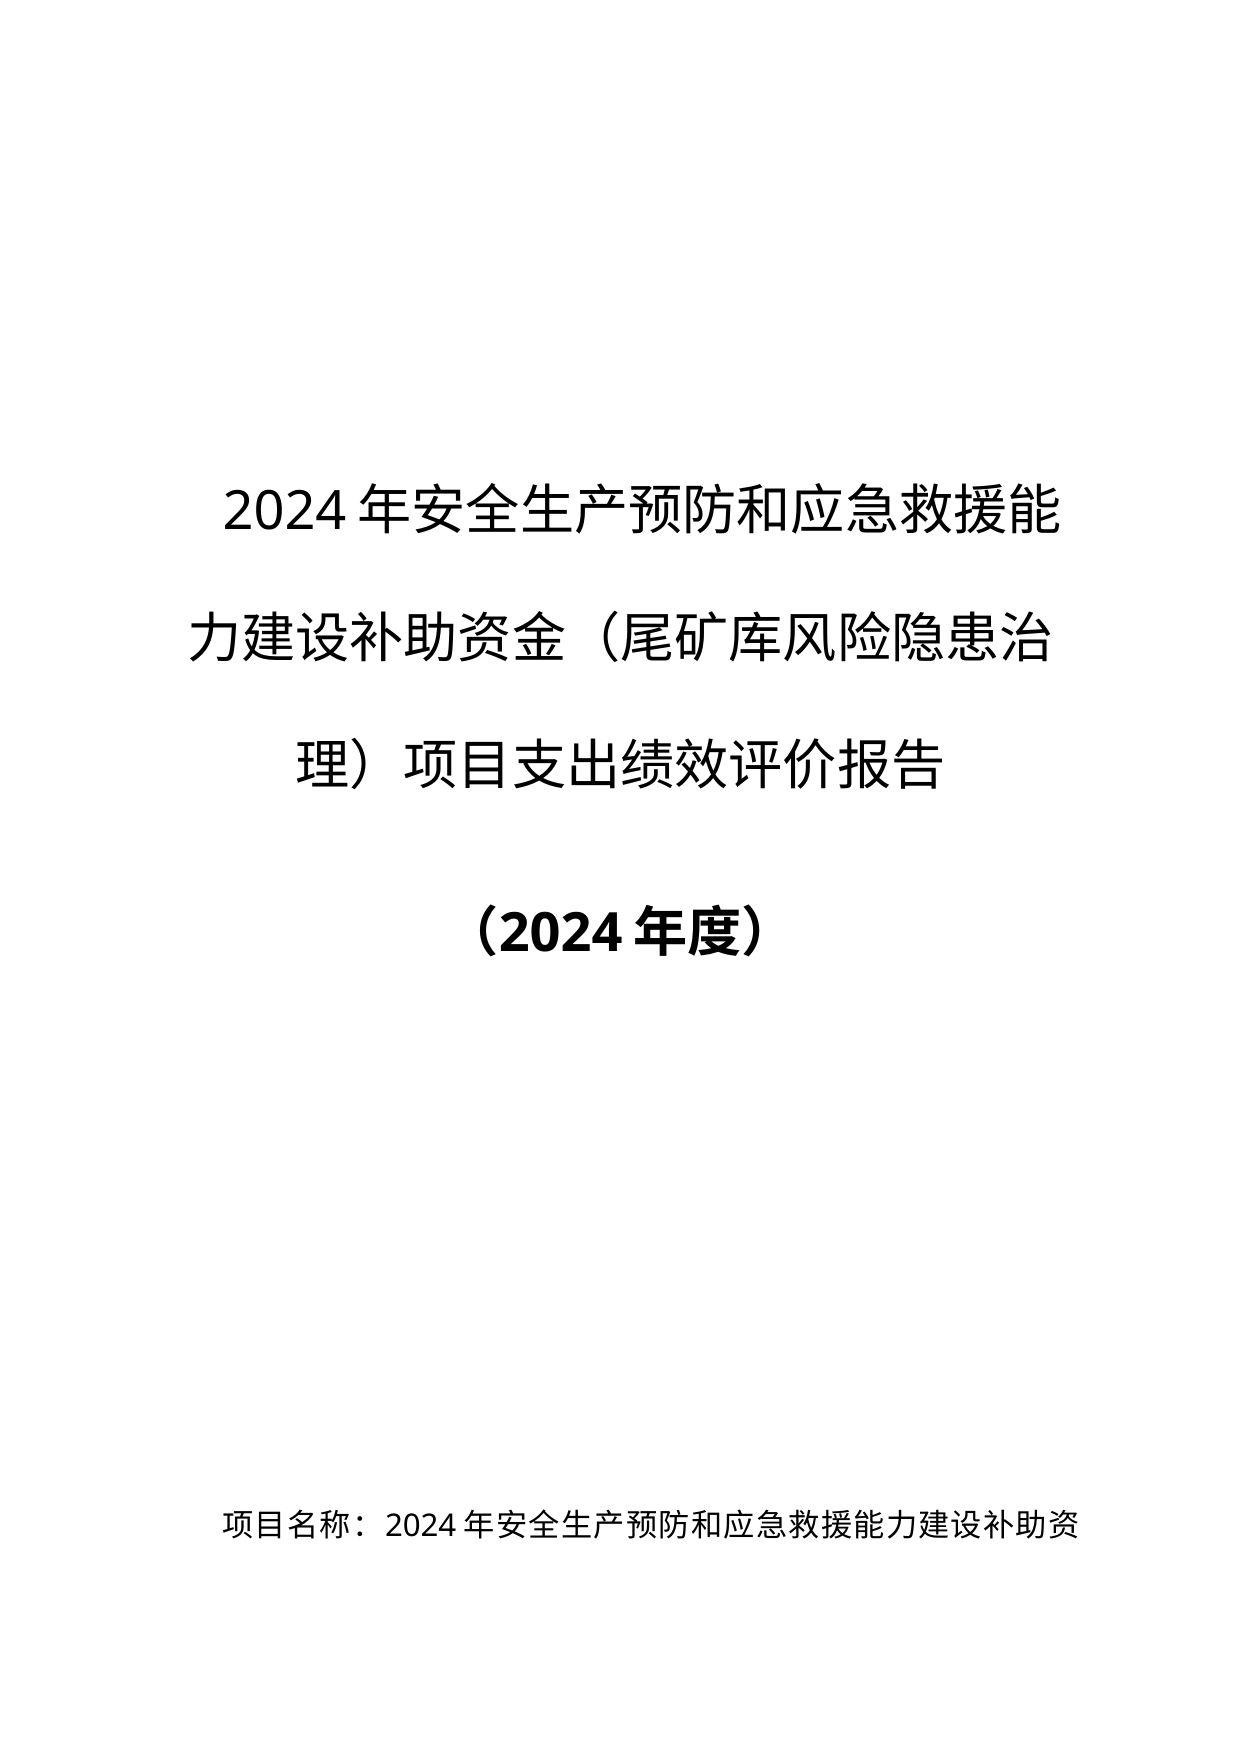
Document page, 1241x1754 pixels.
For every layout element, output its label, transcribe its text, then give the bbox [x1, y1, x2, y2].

text （2024年度） [159, 885, 1081, 970]
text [159, 1480, 1081, 1565]
text 2024年安全生产预防和应急救援能力建设补助资金（尾矿库风险隐患治理）项目支出绩效评价报告 [159, 464, 1081, 804]
